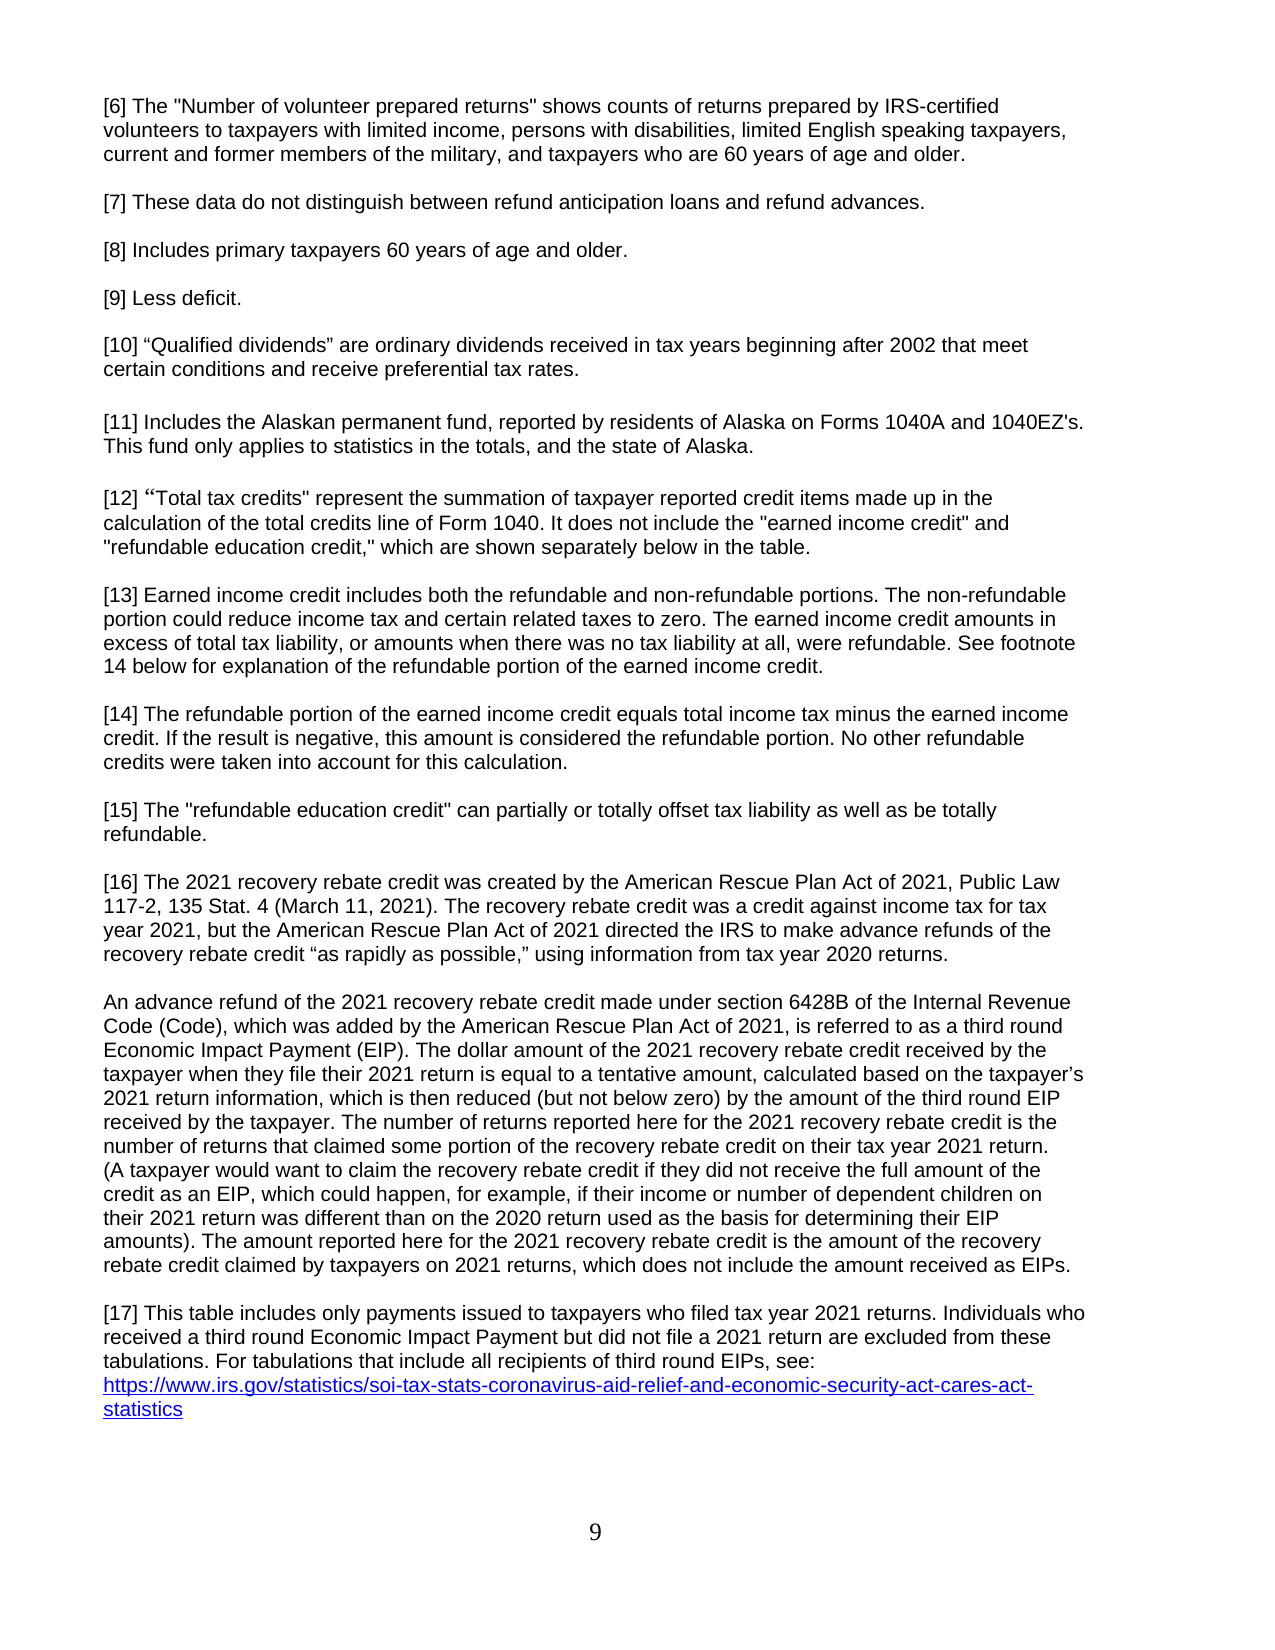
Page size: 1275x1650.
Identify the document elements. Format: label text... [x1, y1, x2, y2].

text [9] Less deficit. [103, 285, 1087, 309]
text [16] The 2021 recovery rebate credit was created by the American Rescue Plan Act of 2021, Public Law 117-2, 135 Stat. 4 (March 11, 2021). The recovery rebate credit was a credit against income tax for tax year 2021, but the American Rescue Plan Act of 2021 directed the IRS to make advance refunds of the recovery rebate credit “as rapidly as possible,” using information from tax year 2020 returns. [103, 870, 1087, 966]
text This fund only applies to statistics in the totals, and the state of Alaska. [103, 434, 1087, 458]
text [11] Includes the Alaskan permanent fund, reported by residents of Alaska on Forms 1040A and 1040EZ's. [103, 410, 1087, 434]
text [15] The "refundable education credit" can partially or totally offset tax liability as well as be totally refundable. [103, 798, 1087, 846]
text [14] The refundable portion of the earned income credit equals total income tax minus the earned income credit. If the result is negative, this amount is considered the refundable portion. No other refundable credits were taken into account for this calculation. [103, 702, 1087, 774]
text (A taxpayer would want to claim the recovery rebate credit if they did not receive the full amount of the credit as an EIP, which could happen, for example, if their income or number of dependent children on their 2021 return was different than on the 2020 return used as the basis for determining their EIP amounts). The amount reported here for the 2021 recovery rebate credit is the amount of the recovery rebate credit claimed by taxpayers on 2021 returns, which does not include the amount received as EIPs. [103, 1157, 1087, 1277]
text [13] Earned income credit includes both the refundable and non-refundable portions. The non-refundable portion could reduce income tax and certain related taxes to zero. The earned income credit amounts in excess of total tax liability, or amounts when there was no tax liability at all, were refundable. See footnote 14 below for explanation of the refundable portion of the earned income credit. [103, 582, 1087, 678]
text An advance refund of the 2021 recovery rebate credit made under section 6428B of the Internal Revenue Code (Code), which was added by the American Rescue Plan Act of 2021, is referred to as a third round Economic Impact Payment (EIP). The dollar amount of the 2021 recovery rebate credit received by the taxpayer when they file their 2021 return is equal to a tentative amount, calculated based on the taxpayer’s 2021 return information, which is then reduced (but not below zero) by the amount of the third round EIP received by the taxpayer. The number of returns reported here for the 2021 recovery rebate credit is the number of returns that claimed some portion of the recovery rebate credit on their tax year 2021 return. [103, 990, 1087, 1157]
text [8] Includes primary taxpayers 60 years of age and older. [103, 237, 1087, 261]
text [17] This table includes only payments issued to taxpayers who filed tax year 2021 returns. Individuals who received a third round Economic Impact Payment but did not file a 2021 return are excluded from these tabulations. For tabulations that include all recipients of third round EIPs, see: https://www.irs.gov/statistics/soi-tax-stats-coronavirus-aid-relief-and-economic-security-act-cares-act-statistics [103, 1301, 1087, 1421]
text [6] The "Number of volunteer prepared returns" shows counts of returns prepared by IRS-certified volunteers to taxpayers with limited income, persons with disabilities, limited English speaking taxpayers, current and former members of the military, and taxpayers who are 60 years of age and older. [103, 94, 1087, 166]
text [12] “Total tax credits" represent the summation of taxpayer reported credit items made up in the calculation of the total credits line of Form 1040. It does not include the "earned income credit" and "refundable education credit," which are shown separately below in the table. [103, 482, 1087, 558]
text [7] These data do not distinguish between refund anticipation loans and refund advances. [103, 189, 1087, 213]
text [10] “Qualified dividends” are ordinary dividends received in tax years beginning after 2002 that meet certain conditions and receive preferential tax rates. [103, 333, 1087, 381]
